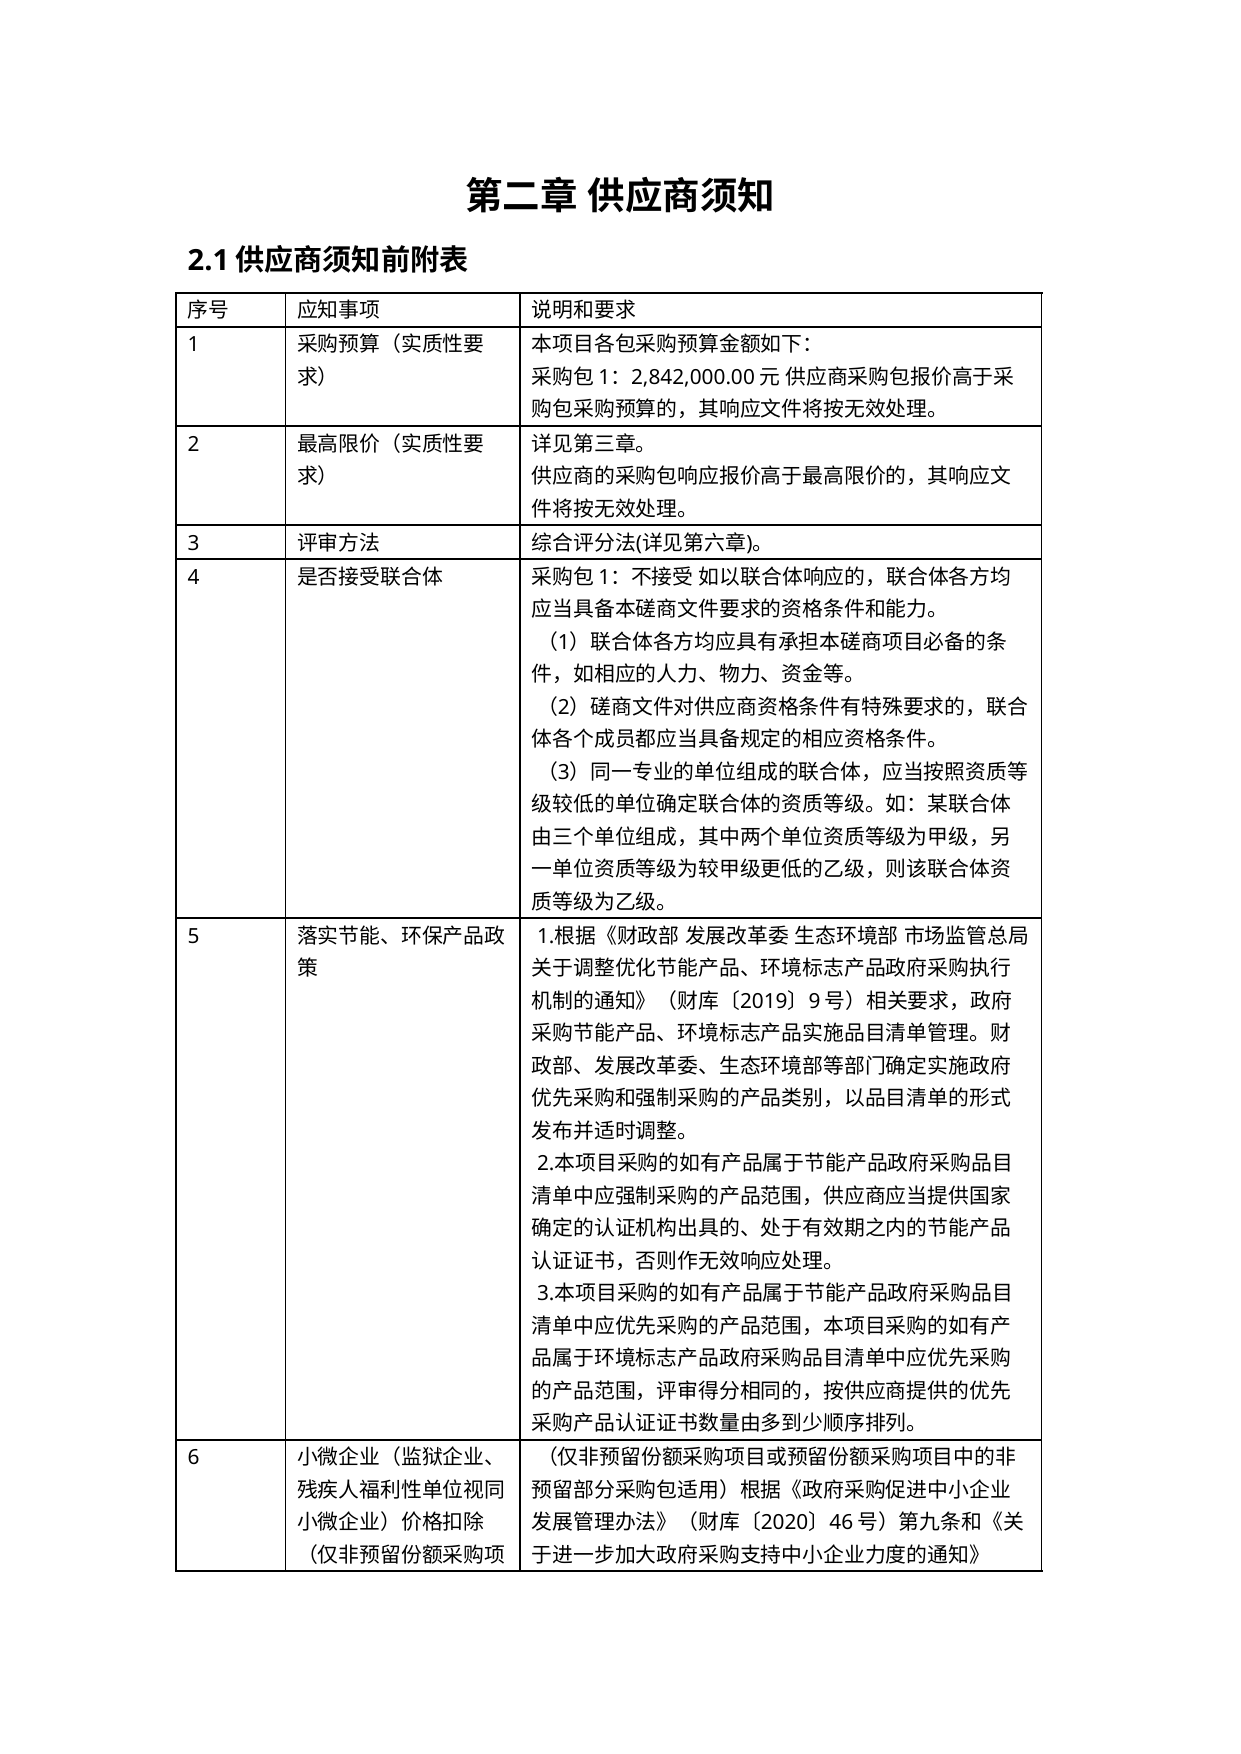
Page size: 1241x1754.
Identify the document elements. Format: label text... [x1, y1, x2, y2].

table_cell 6 [177, 1441, 285, 1570]
table_cell 本项目各包采购预算金额如下： 采购包1：2,842,000.00元 供应商采购包报价高于采购包采购预算的，其响应文件将按无效处理。 [521, 328, 1041, 425]
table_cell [521, 1441, 1041, 1570]
table_cell 2 [177, 427, 285, 524]
table_cell 1 [177, 328, 285, 425]
table_cell 综合评分法(详见第六章)。 [521, 526, 1041, 558]
table_cell 1.根据《财政部 发展改革委 生态环境部 市场监管总局关于调整优化节能产品、环境标志产品政府采购执行机制的通知》（财库〔2019〕9号）相关要求，政府采购节能产品、环境标志产品实施品目清单管理。财政部、发展改革委、生态环境部等部门确定实施政府优先采购和强制采购的产品类别，以品目清单的形式发布并适时调整。 2.本项目采购的如有产品属于节能产品政府采购品目清单中应强制采购的产品范围，供应商应当提供国家确定的认证机构出具的、处于有效期之内的节能产品认证证书，否则作无效响应处理。 3.本项目采购的如有产品属于节能产品政府采购品目清单中应优先采购的产品范围，本项目采购的如有产品属于环境标志产品政府采购品目清单中应优先采购的产品范围，评审得分相同的，按供应商提供的优先采购产品认证证书数量由多到少顺序排列。 [521, 919, 1041, 1439]
table_cell 4 [177, 560, 285, 917]
table_cell 落实节能、环保产品政策 [286, 919, 519, 1439]
table_cell 采购包1：不接受 如以联合体响应的，联合体各方均应当具备本磋商文件要求的资格条件和能力。 （1）联合体各方均应具有承担本磋商项目必备的条件，如相应的人力、物力、资金等。 （2）磋商文件对供应商资格条件有特殊要求的，联合体各个成员都应当具备规定的相应资格条件。 （3）同一专业的单位组成的联合体，应当按照资质等级较低的单位确定联合体的资质等级。如：某联合体由三个单位组成，其中两个单位资质等级为甲级，另一单位资质等级为较甲级更低的乙级，则该联合体资质等级为乙级。 [521, 560, 1041, 917]
table_cell 5 [177, 919, 285, 1439]
table_cell 采购预算（实质性要求） [286, 328, 519, 425]
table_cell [286, 1441, 519, 1570]
table_header 序号 [177, 294, 285, 326]
table_cell 详见第三章。 供应商的采购包响应报价高于最高限价的，其响应文件将按无效处理。 [521, 427, 1041, 524]
table_cell 评审方法 [286, 526, 519, 558]
table_header 应知事项 [286, 294, 519, 326]
table_cell 是否接受联合体 [286, 560, 519, 917]
table_cell 3 [177, 526, 285, 558]
table_header 说明和要求 [521, 294, 1041, 326]
table_cell 最高限价（实质性要求） [286, 427, 519, 524]
text 第二章 供应商须知 [187, 162, 1053, 227]
text 2.1供应商须知前附表 [187, 227, 1053, 292]
